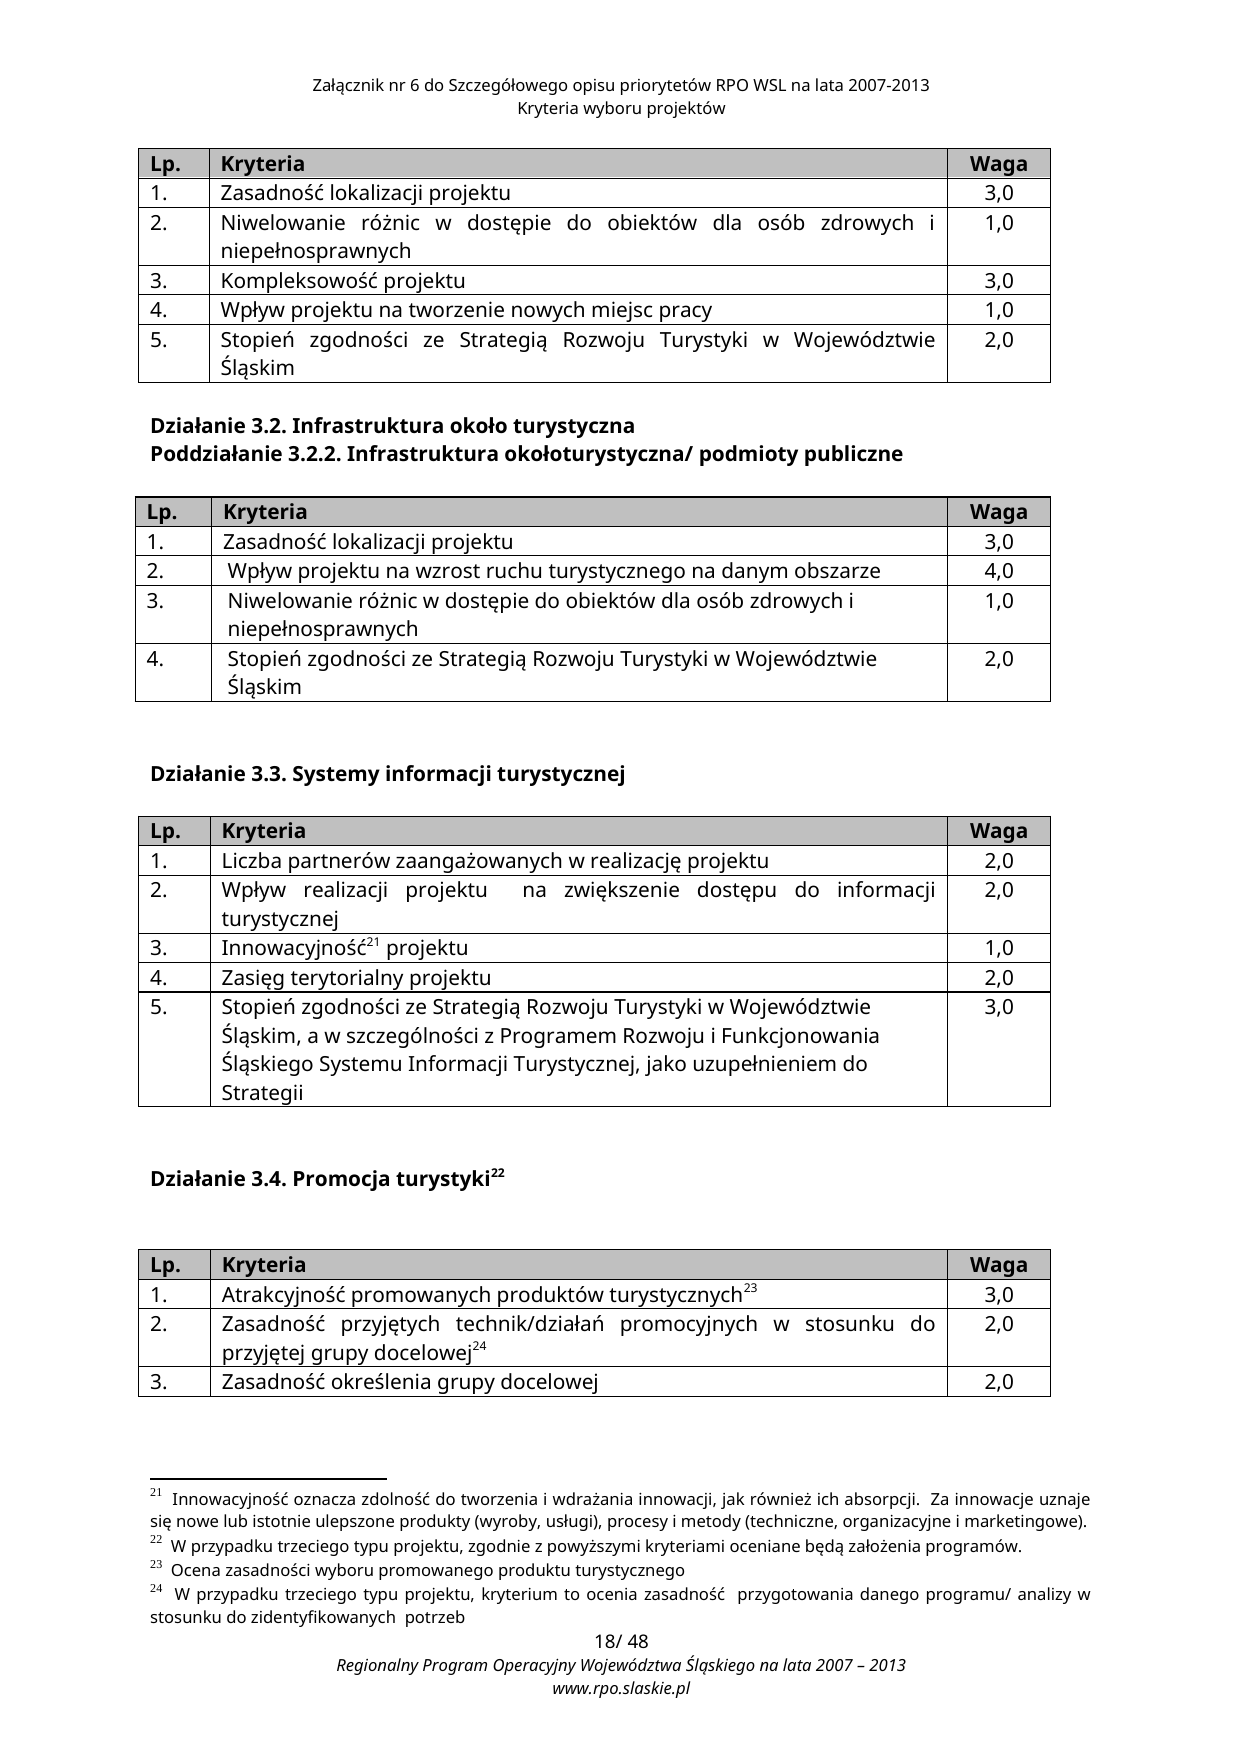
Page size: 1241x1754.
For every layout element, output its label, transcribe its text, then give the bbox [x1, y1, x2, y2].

text Działanie 3.3. Systemy informacji turystycznej [150, 759, 1093, 787]
table_cell Zasadność lokalizacji projektu [210, 179, 947, 207]
table_cell 3,0 [948, 1280, 1050, 1308]
table_cell Niwelowanie różnic w dostępie do obiektów dla osób zdrowych i niepełnosprawnych [210, 208, 947, 265]
table_header Lp. [139, 817, 210, 845]
table_header Kryteria [212, 498, 947, 526]
table_cell 2. [136, 556, 211, 585]
table_cell 2,0 [948, 644, 1050, 701]
table_header Lp. [136, 498, 211, 526]
table_cell Wpływ projektu na tworzenie nowych miejsc pracy [210, 295, 947, 324]
table_cell 2,0 [948, 325, 1050, 382]
table_cell 4,0 [948, 556, 1050, 585]
table_cell 5. [139, 325, 209, 382]
table_cell 2. [139, 876, 210, 932]
table_cell Zasadność lokalizacji projektu [212, 527, 947, 555]
table_header Kryteria [210, 149, 947, 177]
table_cell 1. [139, 1280, 210, 1308]
table_cell 1,0 [948, 934, 1050, 962]
table_cell 1,0 [948, 295, 1050, 324]
table_cell 3,0 [948, 266, 1050, 294]
table_cell 4. [136, 644, 211, 701]
table_cell Stopień zgodności ze Strategią Rozwoju Turystyki w Województwie Śląskim, a w szczególności z Programem Rozwoju i Funkcjonowania Śląskiego Systemu Informacji Turystycznej, jako uzupełnieniem do Strategii [211, 993, 947, 1106]
table_cell 2. [139, 208, 209, 265]
table_cell 1,0 [948, 586, 1050, 643]
table_cell Liczba partnerów zaangażowanych w realizację projektu [211, 846, 947, 874]
table_cell 3. [139, 1367, 210, 1396]
table_cell 1,0 [948, 208, 1050, 265]
table_cell 3,0 [948, 993, 1050, 1106]
text Poddziałanie 3.2.2. Infrastruktura okołoturystyczna/ podmioty publiczne [150, 439, 1093, 468]
table_header Lp. [139, 149, 209, 177]
table_cell 1. [136, 527, 211, 555]
text Działanie 3.2. Infrastruktura około turystyczna [150, 411, 1093, 439]
table_header Waga [948, 1250, 1050, 1279]
table_cell 2,0 [948, 846, 1050, 874]
table_cell 5. [139, 993, 210, 1106]
table_header Kryteria [211, 1250, 947, 1279]
table_cell Wpływ projektu na wzrost ruchu turystycznego na danym obszarze [212, 556, 947, 585]
table_header Lp. [139, 1250, 210, 1279]
table_cell 3,0 [948, 179, 1050, 207]
table_cell 3. [136, 586, 211, 643]
table_cell 1. [139, 179, 209, 207]
table_cell Zasadność określenia grupy docelowej [211, 1367, 947, 1396]
table_cell Stopień zgodności ze Strategią Rozwoju Turystyki w Województwie Śląskim [212, 644, 947, 701]
table_cell 2,0 [948, 1367, 1050, 1396]
table_cell 4. [139, 963, 210, 991]
table_cell 3. [139, 266, 209, 294]
table_cell Zasięg terytorialny projektu [211, 963, 947, 991]
table_header Waga [948, 817, 1050, 845]
table_cell 1. [139, 846, 210, 874]
table_cell 3,0 [948, 527, 1050, 555]
table_header Waga [948, 149, 1050, 177]
table_header Kryteria [211, 817, 947, 845]
table_cell Zasadność przyjętych technik/działań promocyjnych w stosunku do przyjętej grupy docelowej [211, 1309, 947, 1366]
table_cell Niwelowanie różnic w dostępie do obiektów dla osób zdrowych i niepełnosprawnych [212, 586, 947, 643]
table_header Waga [948, 498, 1050, 526]
table_cell Kompleksowość projektu [210, 266, 947, 294]
table_cell 2,0 [948, 1309, 1050, 1366]
table_cell 3. [139, 934, 210, 962]
table_cell Wpływ realizacji projektu na zwiększenie dostępu do informacji turystycznej [211, 876, 947, 932]
table_cell 2,0 [948, 876, 1050, 932]
text Działanie 3.4. Promocja turystyki [150, 1164, 1093, 1192]
table_cell Stopień zgodności ze Strategią Rozwoju Turystyki w Województwie Śląskim [210, 325, 947, 382]
table_cell Innowacyjność projektu [211, 934, 947, 962]
table_cell 4. [139, 295, 209, 324]
table_cell 2,0 [948, 963, 1050, 991]
table_cell [139, 1309, 210, 1366]
table_cell Atrakcyjność promowanych produktów turystycznych [211, 1280, 947, 1308]
